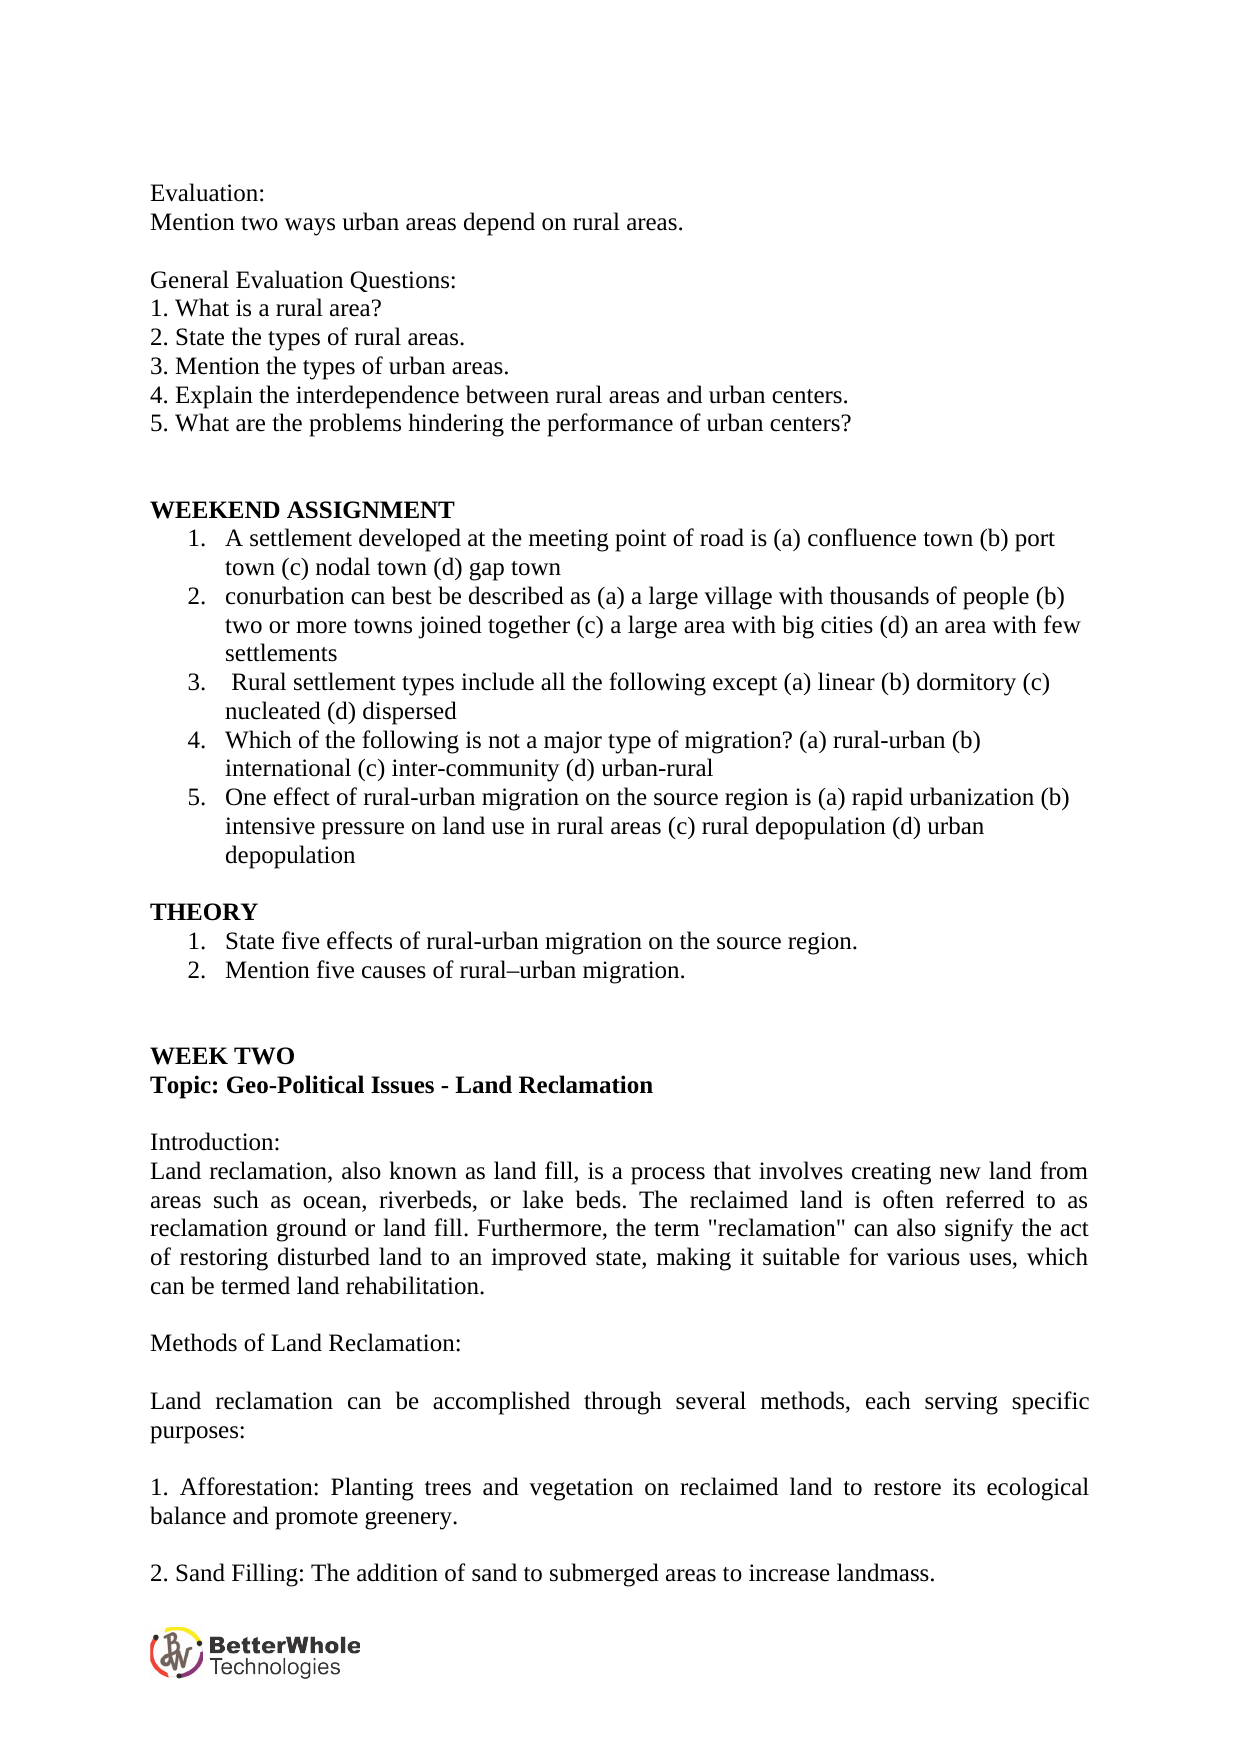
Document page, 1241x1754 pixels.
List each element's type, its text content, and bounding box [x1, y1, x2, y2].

text Methods of Land Reclamation: [150, 1328, 1090, 1357]
text WEEKEND ASSIGNMENT [150, 495, 1090, 523]
text WEEK TWO [150, 1041, 1090, 1070]
text General Evaluation Questions: [150, 265, 1090, 293]
text 4. Explain the interdependence between rural areas and urban centers. [150, 380, 1090, 408]
list Mention five causes of rural–urban migration. [187, 955, 1090, 983]
list One effect of rural-urban migration on the source region is (a) rapid urbanization (b) intensive pressure on land use in rural areas (c) rural depopulation (d) urban depopulation [187, 782, 1090, 868]
list A settlement developed at the meeting point of road is (a) confluence town (b) port town (c) nodal town (d) gap town [187, 523, 1090, 581]
list Which of the following is not a major type of migration? (a) rural-urban (b) international (c) inter-community (d) urban-rural [187, 725, 1090, 782]
text Land reclamation, also known as land fill, is a process that involves creating new land from areas such as ocean, riverbeds, or lake beds. The reclaimed land is often referred to as reclamation ground or land fill. Furthermore, the term "reclamation" can also signify the act of restoring disturbed land to an improved state, making it suitable for various uses, which can be termed land rehabilitation. [150, 1156, 1090, 1300]
text Evaluation: [150, 178, 1090, 207]
text THEORY [150, 897, 1090, 926]
text 5. What are the problems hindering the performance of urban centers? [150, 408, 1090, 437]
list conurbation can best be described as (a) a large village with thousands of people (b) two or more towns joined together (c) a large area with big cities (d) an area with few settlements [187, 581, 1090, 667]
list State five effects of rural-urban migration on the source region. [187, 926, 1090, 955]
text 3. Mention the types of urban areas. [150, 351, 1090, 380]
picture [150, 1627, 360, 1679]
text 1. Afforestation: Planting trees and vegetation on reclaimed land to restore its ecological balance and promote greenery. [150, 1472, 1090, 1530]
text 2. Sand Filling: The addition of sand to submerged areas to increase landmass. [150, 1558, 1090, 1587]
list Rural settlement types include all the following except (a) linear (b) dormitory (c) nucleated (d) dispersed [187, 667, 1090, 725]
text Mention two ways urban areas depend on rural areas. [150, 207, 1090, 236]
text 2. State the types of rural areas. [150, 322, 1090, 351]
text 1. What is a rural area? [150, 293, 1090, 322]
text Introduction: [150, 1127, 1090, 1156]
text Land reclamation can be accomplished through several methods, each serving specific purposes: [150, 1386, 1090, 1443]
text Topic: Geo-Political Issues - Land Reclamation [150, 1070, 1090, 1098]
